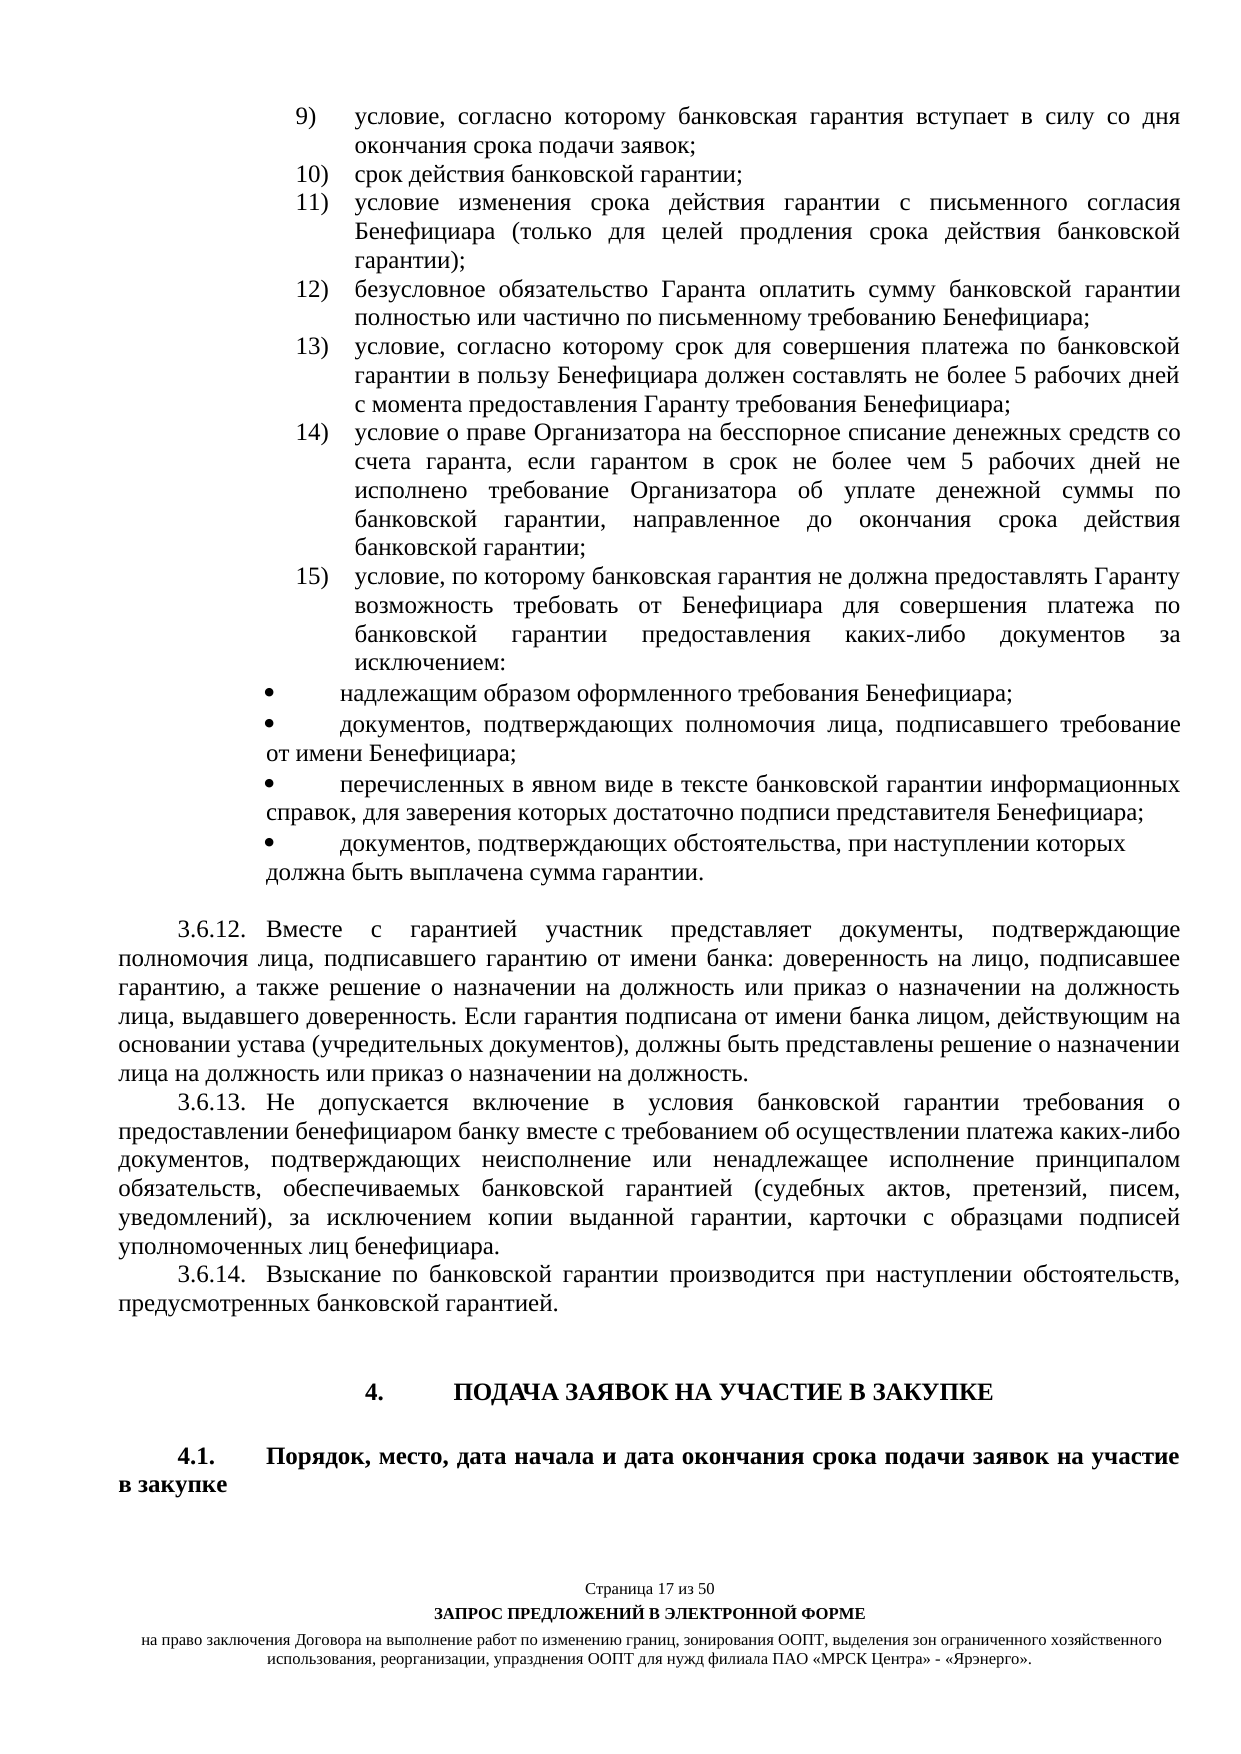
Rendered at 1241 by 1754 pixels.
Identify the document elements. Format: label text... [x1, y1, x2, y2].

subtitle Порядок, место, дата начала и дата окончания срока подачи заявок на участие в закупке [118, 1441, 1181, 1498]
subtitle Не допускается включение в условия банковской гарантии требования о предоставлении бенефициаром банку вместе с требованием об осуществлении платежа каких-либо документов, подтверждающих неисполнение или ненадлежащее исполнение принципалом обязательств, обеспечиваемых банковской гарантией (судебных актов, претензий, писем, уведомлений), за исключением копии выданной гарантии, карточки с образцами подписей уполномоченных лиц бенефициара. [118, 1087, 1181, 1259]
subtitle ПОДАЧА ЗАЯВОК НА УЧАСТИЕ В ЗАКУПКЕ [118, 1377, 1181, 1406]
subtitle Взыскание по банковской гарантии производится при наступлении обстоятельств, предусмотренных банковской гарантией. [118, 1259, 1181, 1317]
list безусловное обязательство Гаранта оплатить сумму банковской гарантии полностью или частично по письменному требованию Бенефициара; [295, 274, 1181, 331]
list срок действия банковской гарантии; [295, 159, 1181, 187]
list документов, подтверждающих обстоятельства, при наступлении которых должна быть выплачена сумма гарантии. [265, 828, 1181, 886]
list условие, согласно которому срок для совершения платежа по банковской гарантии в пользу Бенефициара должен составлять не более 5 рабочих дней с момента предоставления Гаранту требования Бенефициара; [295, 331, 1181, 417]
list надлежащим образом оформленного требования Бенефициара; [265, 678, 1181, 707]
list перечисленных в явном виде в тексте банковской гарантии информационных справок, для заверения которых достаточно подписи представителя Бенефициара; [265, 769, 1181, 826]
list условие о праве Организатора на бесспорное списание денежных средств со счета гаранта, если гарантом в срок не более чем 5 рабочих дней не исполнено требование Организатора об уплате денежной суммы по банковской гарантии, направленное до окончания срока действия банковской гарантии; [295, 417, 1181, 561]
list условие, согласно которому банковская гарантия вступает в силу со дня окончания срока подачи заявок; [295, 101, 1181, 159]
list условие изменения срока действия гарантии с письменного согласия Бенефициара (только для целей продления срока действия банковской гарантии); [295, 187, 1181, 274]
subtitle Вместе с гарантией участник представляет документы, подтверждающие полномочия лица, подписавшего гарантию от имени банка: доверенность на лицо, подписавшее гарантию, а также решение о назначении на должность или приказ о назначении на должность лица, выдавшего доверенность. Если гарантия подписана от имени банка лицом, действующим на основании устава (учредительных документов), должны быть представлены решение о назначении лица на должность или приказ о назначении на должность. [118, 914, 1181, 1087]
list документов, подтверждающих полномочия лица, подписавшего требование от имени Бенефициара; [265, 709, 1181, 767]
list условие, по которому банковская гарантия не должна предоставлять Гаранту возможность требовать от Бенефициара для совершения платежа по банковской гарантии предоставления каких-либо документов за исключением: [295, 561, 1181, 676]
